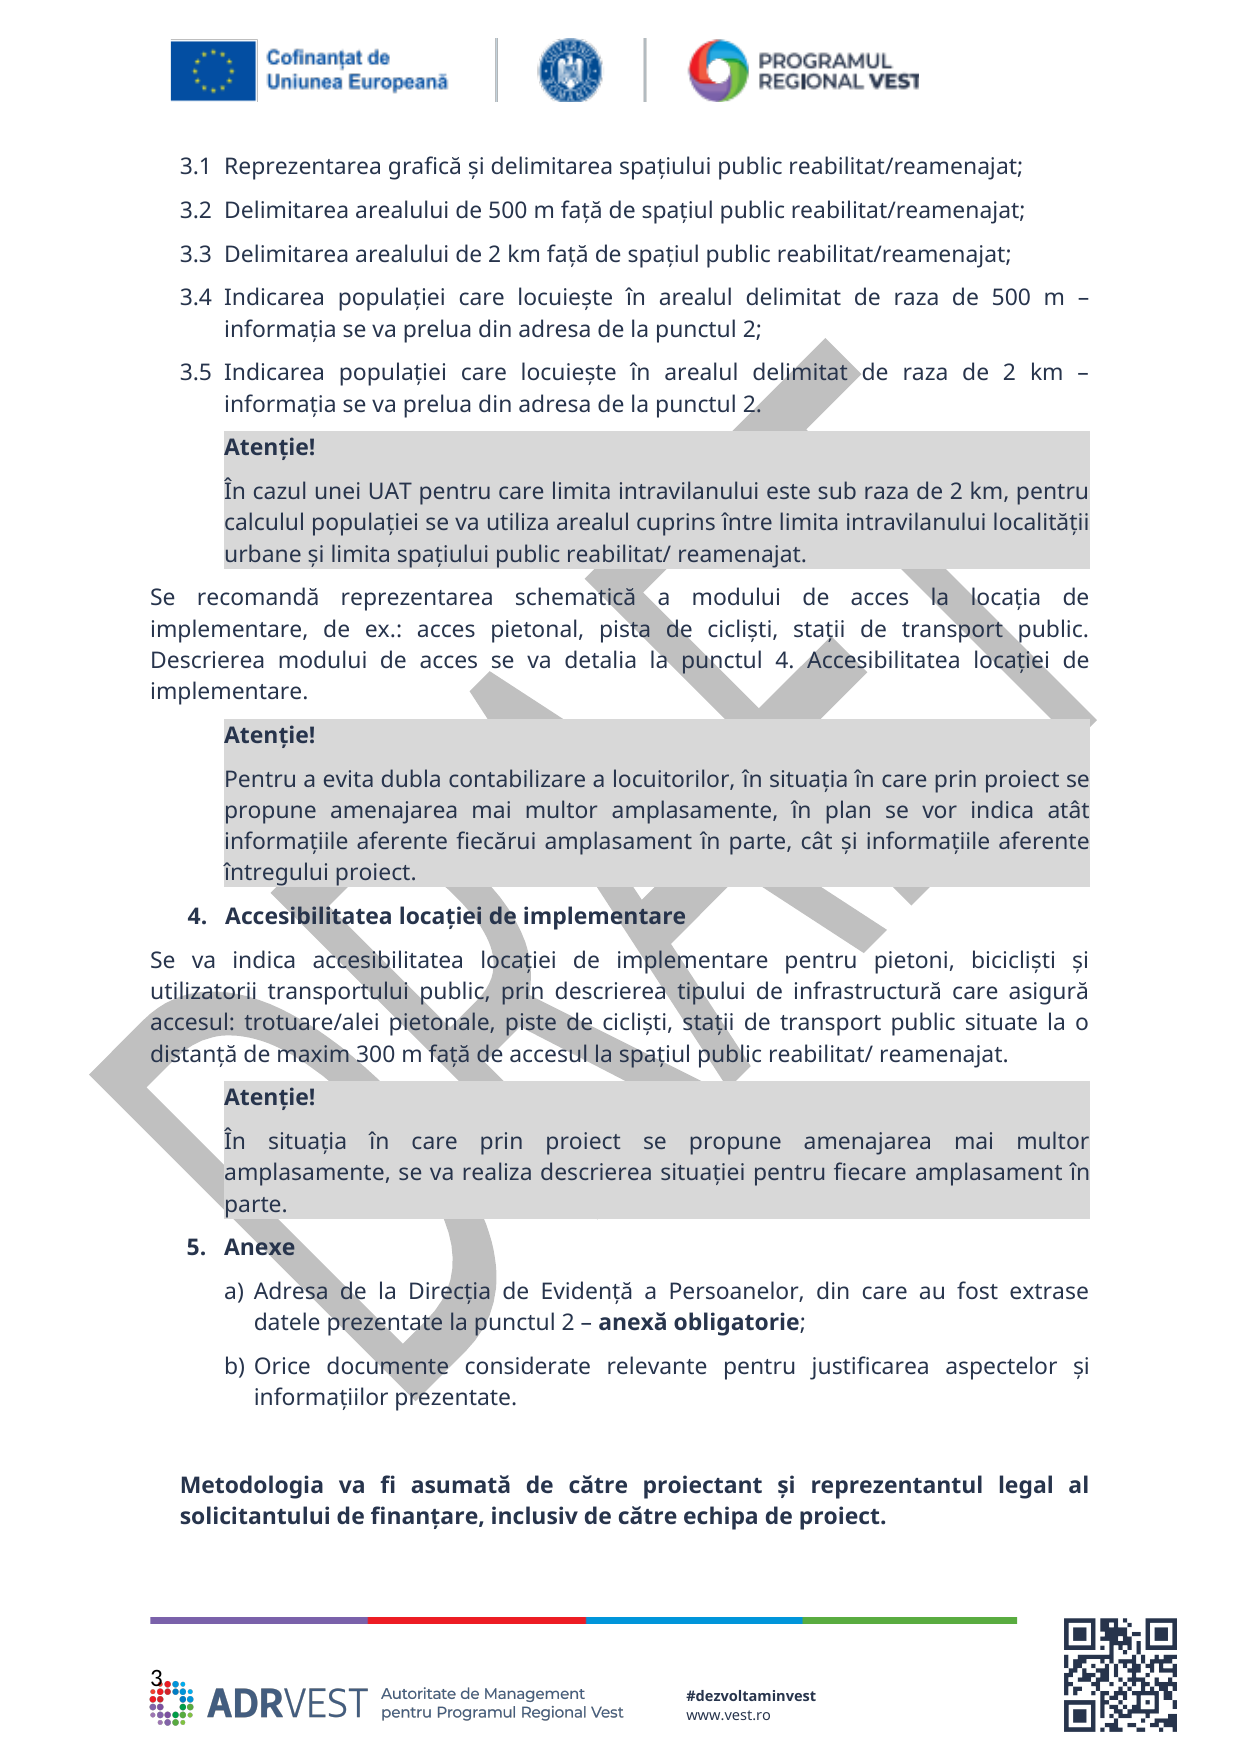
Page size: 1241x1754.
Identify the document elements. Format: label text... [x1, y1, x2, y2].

list Anexe [186, 1231, 1090, 1262]
list Se va indica accesibilitatea locației de implementare pentru pietoni, bicicliști și utilizatorii transportului public, prin descrierea tipului de infrastructură care asigură accesul: trotuare/alei pietonale, piste de cicliști, stații de transport public situate la o distanță de maxim 300 m față de accesul la spațiul public reabilitat/ reamenajat. [150, 944, 1090, 1069]
text Pentru a evita dubla contabilizare a locuitorilor, în situația în care prin proiect se propune amenajarea mai multor amplasamente, în plan se vor indica atât informațiile aferente fiecărui amplasament în parte, cât și informațiile aferente întregului proiect. [224, 762, 1090, 887]
list Indicarea populației care locuiește în arealul delimitat de raza de 500 m – informația se va prelua din adresa de la punctul 2; [179, 281, 1090, 344]
picture [140, 1678, 629, 1729]
text În situația în care prin proiect se propune amenajarea mai multor amplasamente, se va realiza descrierea situației pentru fiecare amplasament în parte. [224, 1125, 1090, 1219]
text Atenție! [224, 1081, 1090, 1112]
list Adresa de la Direcția de Evidență a Persoanelor, din care au fost extrase datele prezentate la punctul 2 – anexă obligatorie; [224, 1275, 1090, 1337]
list Accesibilitatea locației de implementare [187, 900, 1090, 931]
list Se recomandă reprezentarea schematică a modului de acces la locația de implementare, de ex.: acces pietonal, pista de cicliști, stații de transport public. Descrierea modului de acces se va detalia la punctul 4. Accesibilitatea locației de implementare. [150, 581, 1090, 706]
text În cazul unei UAT pentru care limita intravilanului este sub raza de 2 km, pentru calculul populației se va utiliza arealul cuprins între limita intravilanului localității urbane și limita spațiului public reabilitat/ reamenajat. [224, 475, 1090, 569]
list Delimitarea arealului de 500 m față de spațiul public reabilitat/reamenajat; [179, 194, 1090, 225]
text Atenție! [224, 431, 1090, 462]
list Metodologia va fi asumată de către proiectant și reprezentantul legal al solicitantului de finanțare, inclusiv de către echipa de proiect. [179, 1469, 1090, 1531]
list Reprezentarea grafică și delimitarea spațiului public reabilitat/reamenajat; [179, 150, 1090, 181]
picture [1055, 1609, 1186, 1741]
list Delimitarea arealului de 2 km față de spațiul public reabilitat/reamenajat; [179, 237, 1090, 269]
list Indicarea populației care locuiește în arealul delimitat de raza de 2 km – informația se va prelua din adresa de la punctul 2. [179, 356, 1090, 419]
list Orice documente considerate relevante pentru justificarea aspectelor și informațiilor prezentate. [224, 1350, 1090, 1412]
text Atenție! [224, 719, 1090, 750]
